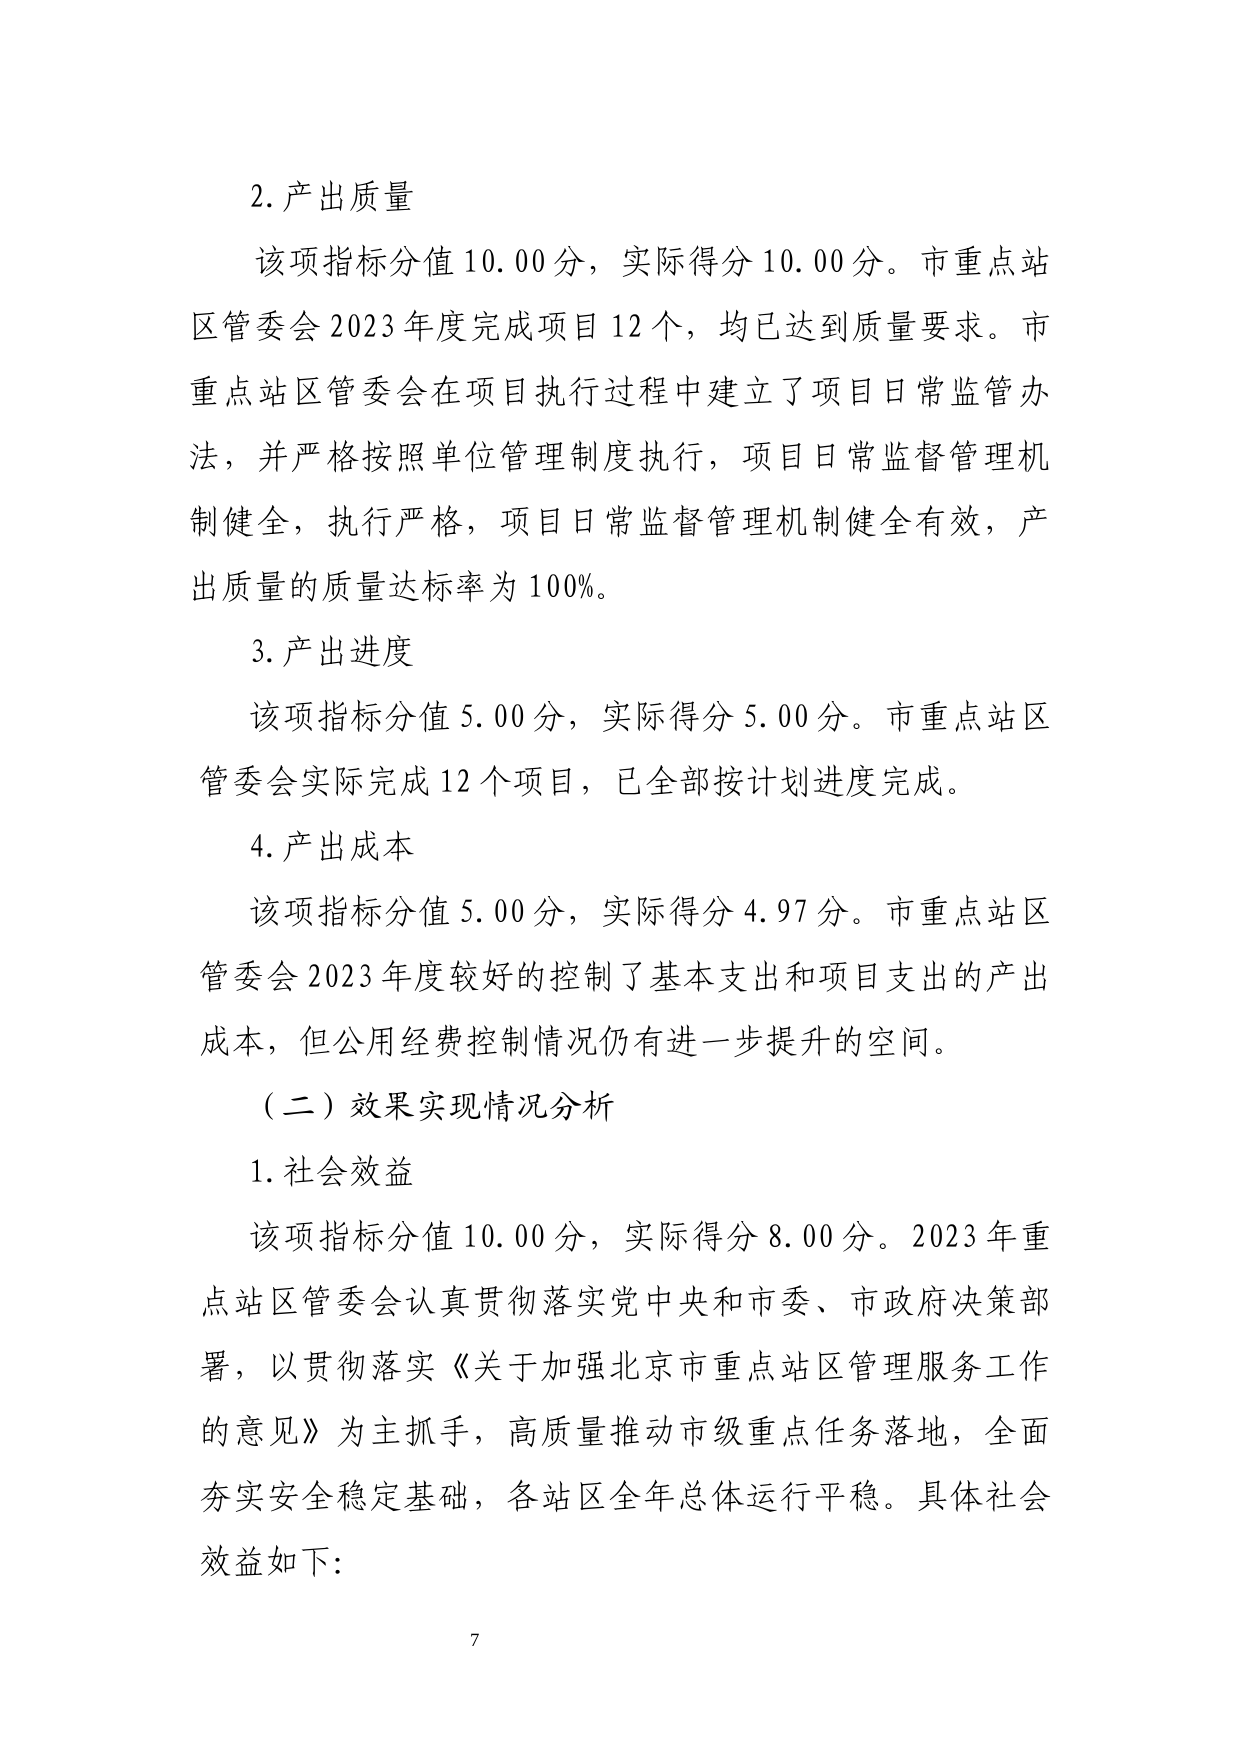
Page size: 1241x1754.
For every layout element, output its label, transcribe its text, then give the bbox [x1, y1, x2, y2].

text 3.产出进度 [198, 617, 1053, 682]
text 该项指标分值10.00分，实际得分8.00分。2023年重点站区管委会认真贯彻落实党中央和市委、市政府决策部署，以贯彻落实《关于加强北京市重点站区管理服务工作的意见》为主抓手，高质量推动市级重点任务落地，全面夯实安全稳定基础，各站区全年总体运行平稳。具体社会效益如下： [198, 1202, 1053, 1592]
text 2.产出质量 [198, 162, 1053, 227]
text （二）效果实现情况分析 [198, 1072, 1053, 1137]
text 该项指标分值5.00分，实际得分5.00分。市重点站区管委会实际完成12个项目，已全部按计划进度完成。 [198, 682, 1053, 812]
text 该项指标分值5.00分，实际得分4.97分。市重点站区管委会2023年度较好的控制了基本支出和项目支出的产出成本，但公用经费控制情况仍有进一步提升的空间。 [198, 877, 1053, 1072]
text 4.产出成本 [198, 812, 1053, 877]
text 该项指标分值10.00分，实际得分10.00分。市重点站区管委会2023年度完成项目12个，均已达到质量要求。市重点站区管委会在项目执行过程中建立了项目日常监管办法，并严格按照单位管理制度执行，项目日常监督管理机制健全，执行严格，项目日常监督管理机制健全有效，产出质量的质量达标率为100%。 [187, 227, 1053, 617]
text 1.社会效益 [198, 1137, 1053, 1202]
